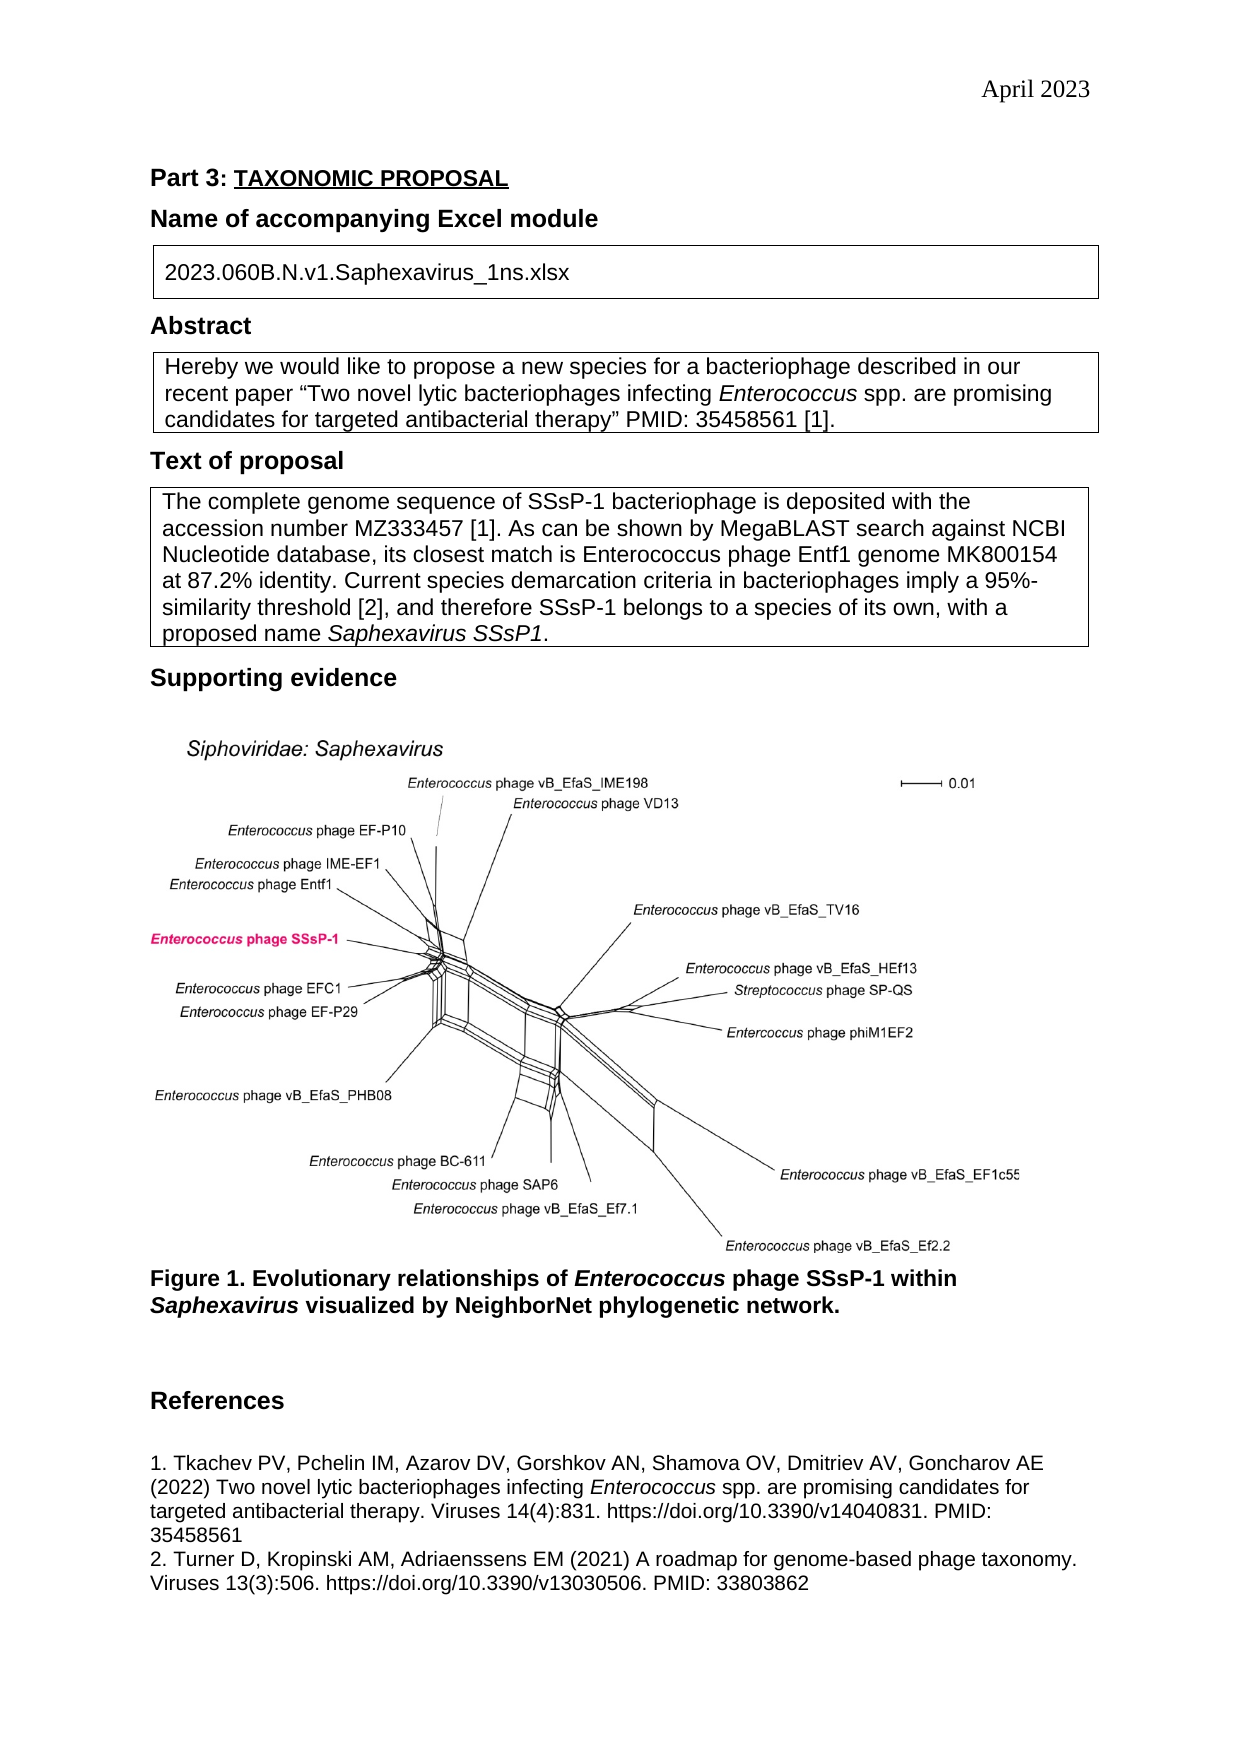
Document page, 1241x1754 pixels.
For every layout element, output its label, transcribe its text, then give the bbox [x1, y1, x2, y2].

table_header 2023.060B.N.v1.Saphexavirus_1ns.xlsx [154, 246, 1098, 297]
table_header [139, 487, 1100, 650]
text Name of accompanying Excel module [150, 204, 1090, 232]
text Part 3: TAXONOMIC PROPOSAL [150, 162, 1090, 191]
text Abstract [150, 311, 1090, 340]
text Supporting evidence [150, 663, 1090, 691]
text 2. Turner D, Kropinski AM, Adriaenssens EM (2021) A roadmap for genome-based phage taxonomy. Viruses 13(3):506. https://doi.org/10.3390/v13030506. PMID: 33803862 [150, 1547, 1090, 1595]
table_header Hereby we would like to propose a new species for a bacteriophage described in our recent paper “Two novel lytic bacteriophages infecting Enterococcus spp. are promising candidates for targeted antibacterial therapy” PMID: 35458561 [1]. [154, 353, 1098, 432]
text Figure 1. Evolutionary relationships of Enterococcus phage SSsP-1 within Saphexavirus visualized by NeighborNet phylogenetic network. [150, 1265, 1090, 1318]
text 1. Tkachev PV, Pchelin IM, Azarov DV, Gorshkov AN, Shamova OV, Dmitriev AV, Goncharov AE (2022) Two novel lytic bacteriophages infecting Enterococcus spp. are promising candidates for targeted antibacterial therapy. Viruses 14(4):831. https://doi.org/10.3390/v14040831. PMID: 35458561 [150, 1451, 1090, 1547]
picture [150, 740, 1020, 1253]
text Text of proposal [150, 446, 1090, 474]
text References [150, 1386, 1090, 1414]
